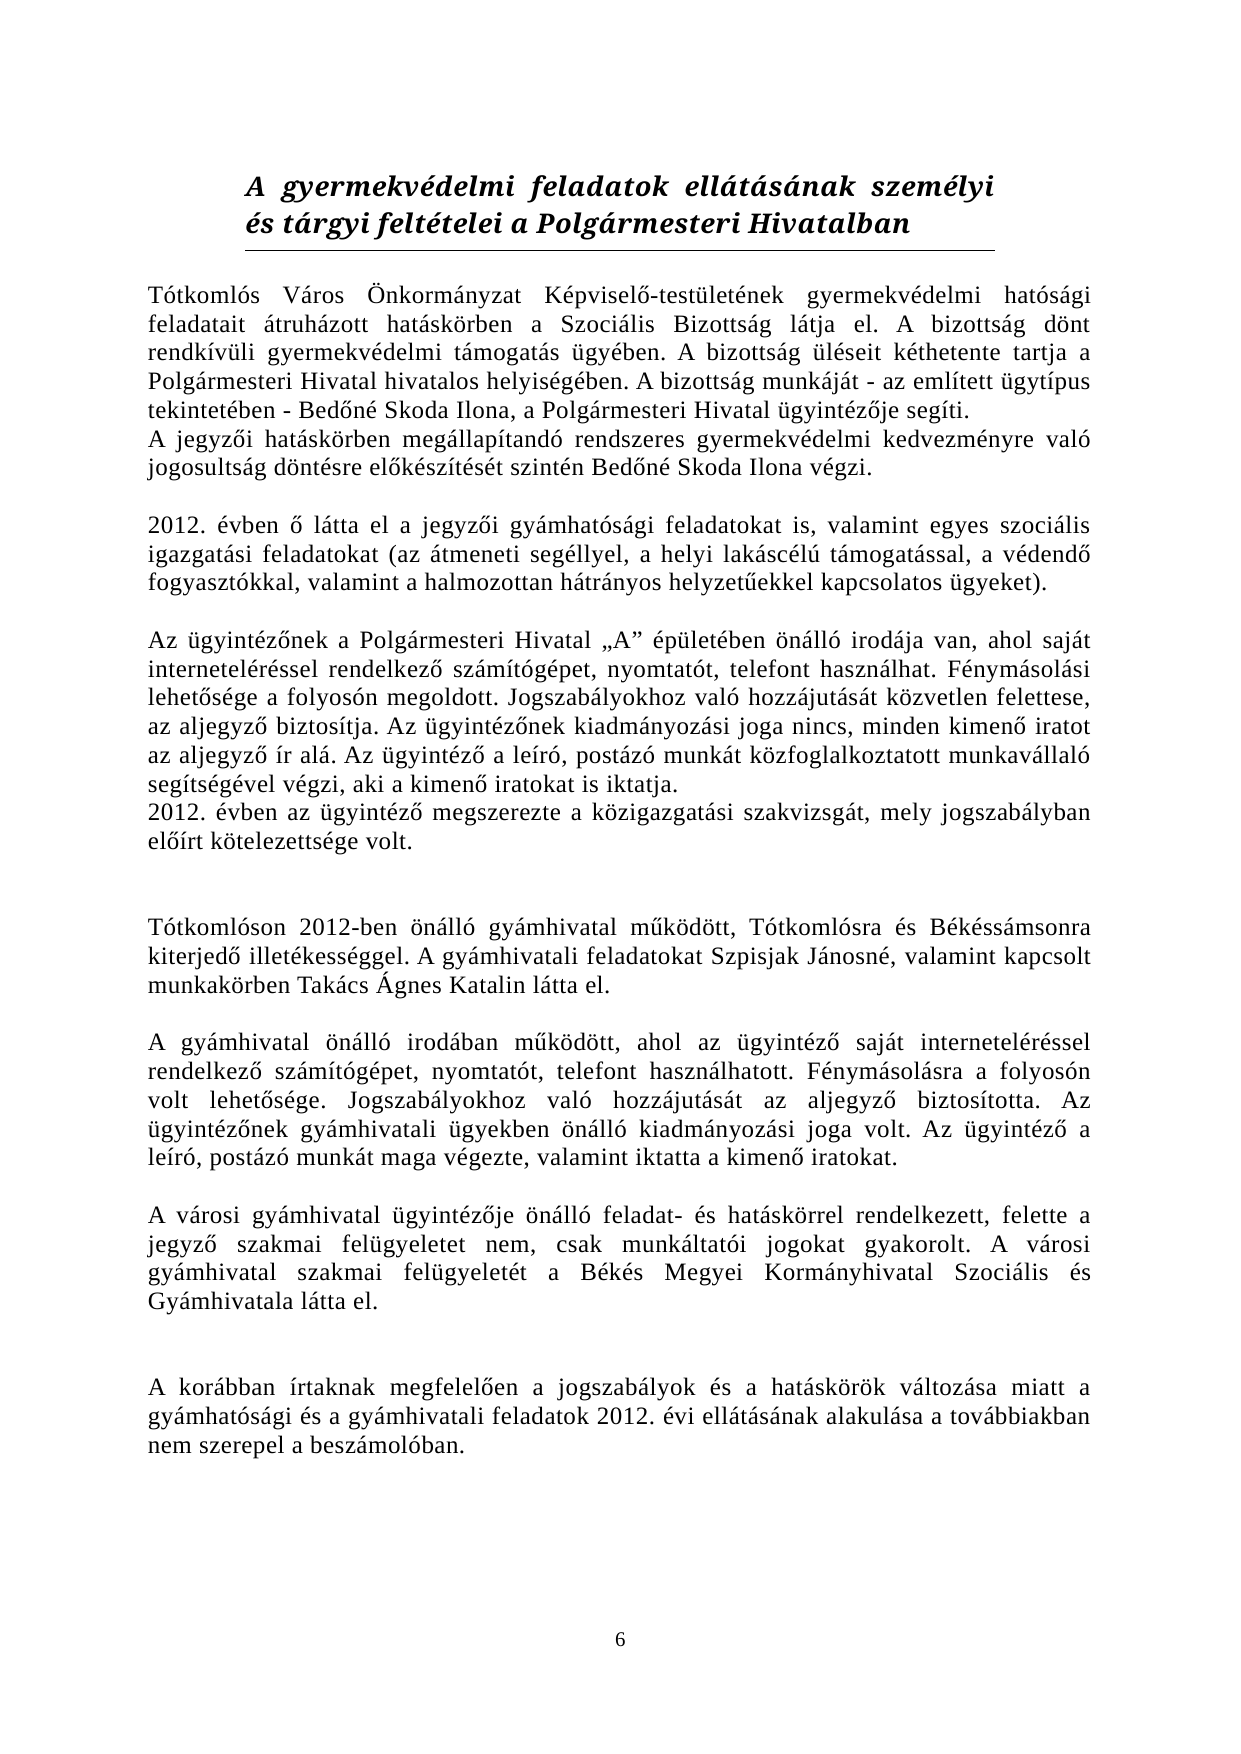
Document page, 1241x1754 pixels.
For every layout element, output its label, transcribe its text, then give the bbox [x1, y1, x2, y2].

text A jegyzői hatáskörben megállapítandó rendszeres gyermekvédelmi kedvezményre való jogosultság döntésre előkészítését szintén Bedőné Skoda Ilona végzi. [148, 424, 1092, 481]
text A gyámhivatal önálló irodában működött, ahol az ügyintéző saját interneteléréssel rendelkező számítógépet, nyomtatót, telefont használhatott. Fénymásolásra a folyosón volt lehetősége. Jogszabályokhoz való hozzájutását az aljegyző biztosította. Az ügyintézőnek gyámhivatali ügyekben önálló kiadmányozási joga volt. Az ügyintéző a leíró, postázó munkát maga végezte, valamint iktatta a kimenő iratokat. [148, 1027, 1092, 1171]
text A gyermekvédelmi feladatok ellátásának személyi és tárgyi feltételei a Polgármesteri Hivatalban [245, 168, 995, 250]
text A korábban írtaknak megfelelően a jogszabályok és a hatáskörök változása miatt a gyámhatósági és a gyámhivatali feladatok 2012. évi ellátásának alakulása a továbbiakban nem szerepel a beszámolóban. [148, 1372, 1092, 1459]
text 2012. évben ő látta el a jegyzői gyámhatósági feladatokat is, valamint egyes szociális igazgatási feladatokat (az átmeneti segéllyel, a helyi lakáscélú támogatással, a védendő fogyasztókkal, valamint a halmozottan hátrányos helyzetűekkel kapcsolatos ügyeket). [148, 510, 1092, 596]
text A városi gyámhivatal ügyintézője önálló feladat- és hatáskörrel rendelkezett, felette a jegyző szakmai felügyeletet nem, csak munkáltatói jogokat gyakorolt. A városi gyámhivatal szakmai felügyeletét a Békés Megyei Kormányhivatal Szociális és Gyámhivatala látta el. [148, 1200, 1092, 1315]
text Tótkomlós Város Önkormányzat Képviselő-testületének gyermekvédelmi hatósági feladatait átruházott hatáskörben a Szociális Bizottság látja el. A bizottság dönt rendkívüli gyermekvédelmi támogatás ügyében. A bizottság üléseit kéthetente tartja a Polgármesteri Hivatal hivatalos helyiségében. A bizottság munkáját - az említett ügytípus tekintetében - Bedőné Skoda Ilona, a Polgármesteri Hivatal ügyintézője segíti. [148, 280, 1092, 424]
text Tótkomlóson 2012-ben önálló gyámhivatal működött, Tótkomlósra és Békéssámsonra kiterjedő illetékességgel. A gyámhivatali feladatokat Szpisjak Jánosné, valamint kapcsolt munkakörben Takács Ágnes Katalin látta el. [148, 912, 1092, 999]
text Az ügyintézőnek a Polgármesteri Hivatal „A” épületében önálló irodája van, ahol saját interneteléréssel rendelkező számítógépet, nyomtatót, telefont használhat. Fénymásolási lehetősége a folyosón megoldott. Jogszabályokhoz való hozzájutását közvetlen felettese, az aljegyző biztosítja. Az ügyintézőnek kiadmányozási joga nincs, minden kimenő iratot az aljegyző ír alá. Az ügyintéző a leíró, postázó munkát közfoglalkoztatott munkavállaló segítségével végzi, aki a kimenő iratokat is iktatja. [148, 625, 1092, 797]
text 2012. évben az ügyintéző megszerezte a közigazgatási szakvizsgát, mely jogszabályban előírt kötelezettsége volt. [148, 797, 1092, 855]
